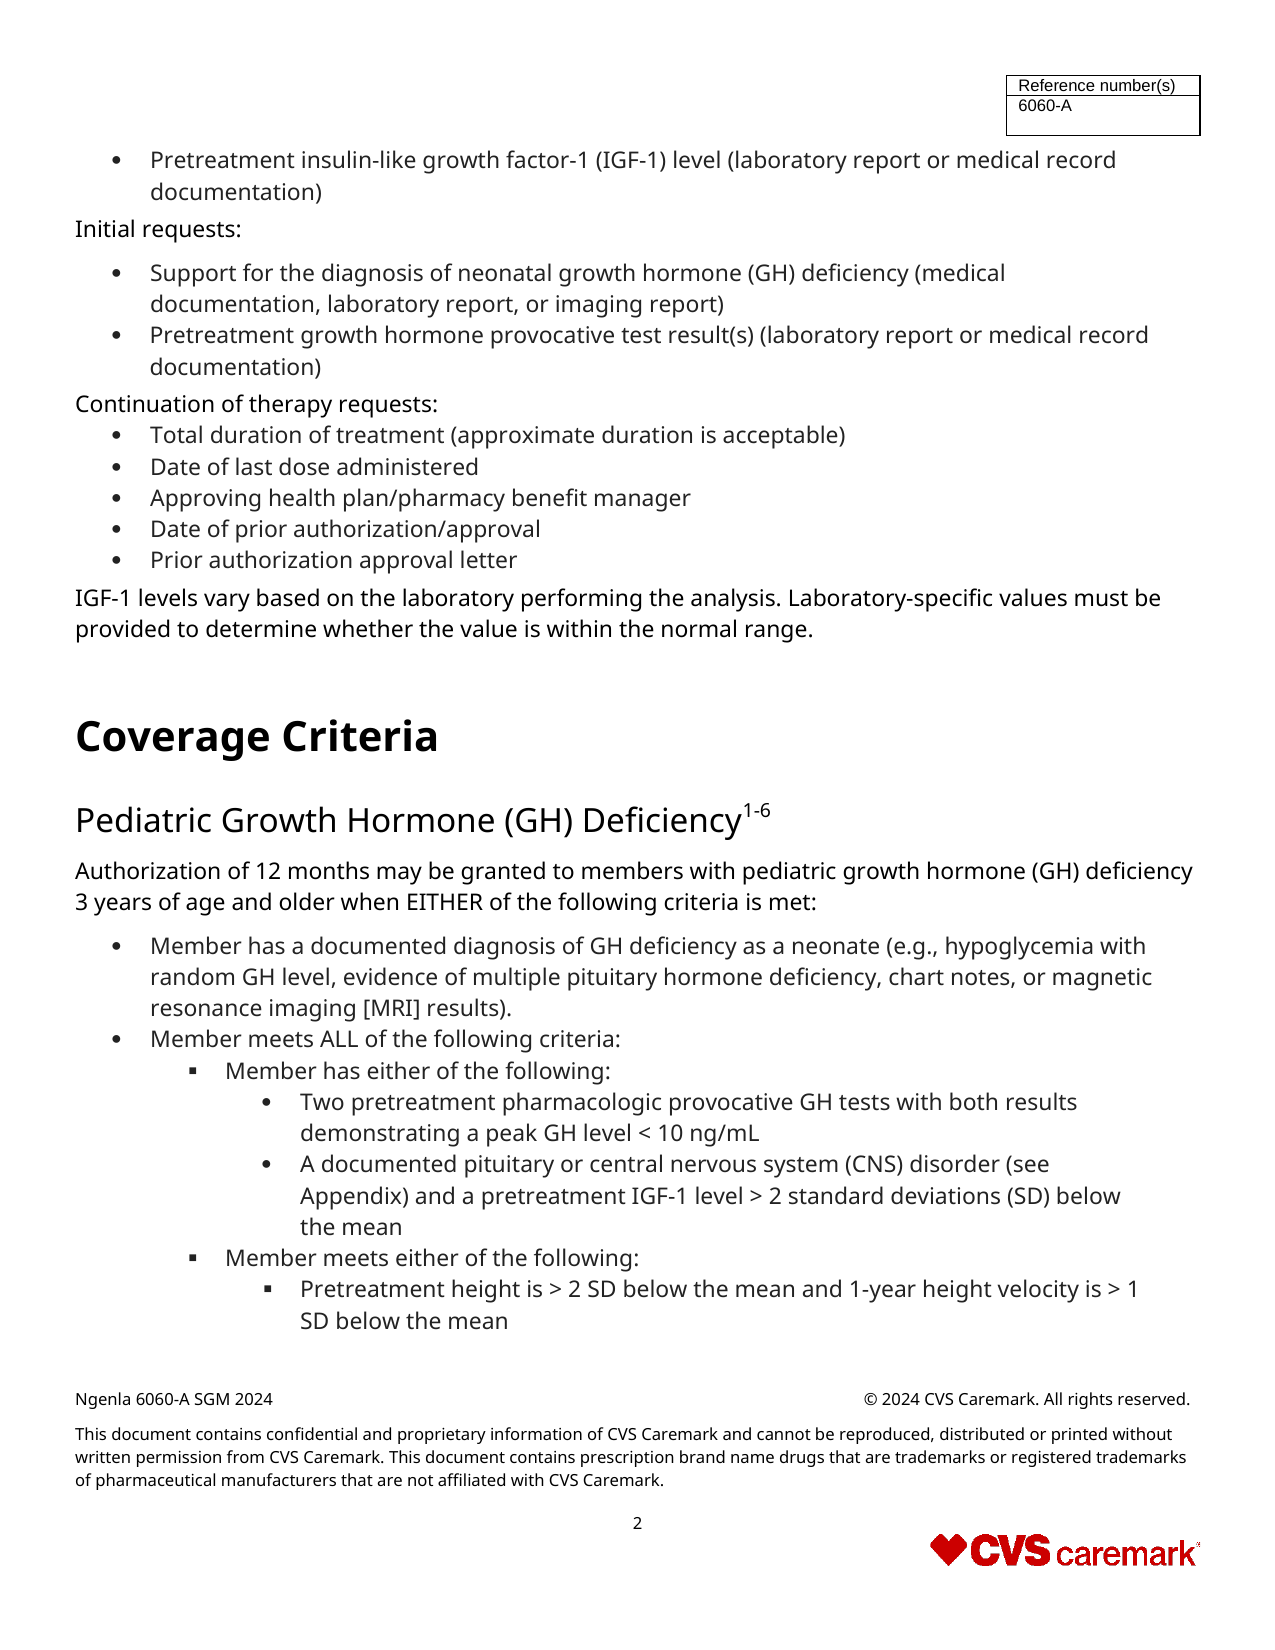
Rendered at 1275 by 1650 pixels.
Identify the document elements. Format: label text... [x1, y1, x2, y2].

list Approving health plan/pharmacy benefit manager [112, 482, 1161, 513]
list Pretreatment insulin-like growth factor-1 (IGF-1) level (laboratory report or medical record documentation) [112, 144, 1161, 207]
picture [930, 1534, 1200, 1566]
list Support for the diagnosis of neonatal growth hormone (GH) deficiency (medical documentation, laboratory report, or imaging report) [112, 257, 1161, 319]
list Date of prior authorization/approval [112, 513, 1161, 544]
text Initial requests: [75, 213, 1200, 244]
list Member meets either of the following: [187, 1242, 1161, 1273]
list Date of last dose administered [112, 450, 1161, 482]
list Pretreatment growth hormone provocative test result(s) (laboratory report or medical record documentation) [112, 319, 1161, 382]
list A documented pituitary or central nervous system (CNS) disorder (see Appendix) and a pretreatment IGF-1 level > 2 standard deviations (SD) below the mean [262, 1148, 1161, 1242]
list Member has either of the following: [187, 1055, 1161, 1086]
list Pretreatment height is > 2 SD below the mean and 1-year height velocity is > 1 SD below the mean [262, 1273, 1161, 1336]
list Two pretreatment pharmacologic provocative GH tests with both results demonstrating a peak GH level < 10 ng/mL [262, 1086, 1161, 1148]
text Authorization of 12 months may be granted to members with pediatric growth hormone (GH) deficiency 3 years of age and older when EITHER of the following criteria is met: [75, 855, 1200, 917]
list Member meets ALL of the following criteria: [112, 1023, 1161, 1055]
subtitle Pediatric Growth Hormone (GH) Deficiency1-6 [75, 797, 1200, 842]
subtitle Coverage Criteria [75, 707, 1200, 763]
text IGF-1 levels vary based on the laboratory performing the analysis. Laboratory-specific values must be provided to determine whether the value is within the normal range. [75, 582, 1200, 644]
list Prior authorization approval letter [112, 544, 1161, 575]
text Continuation of therapy requests: [75, 388, 1200, 419]
list Member has a documented diagnosis of GH deficiency as a neonate (e.g., hypoglycemia with random GH level, evidence of multiple pituitary hormone deficiency, chart notes, or magnetic resonance imaging [MRI] results). [112, 930, 1161, 1023]
list Total duration of treatment (approximate duration is acceptable) [112, 419, 1161, 450]
